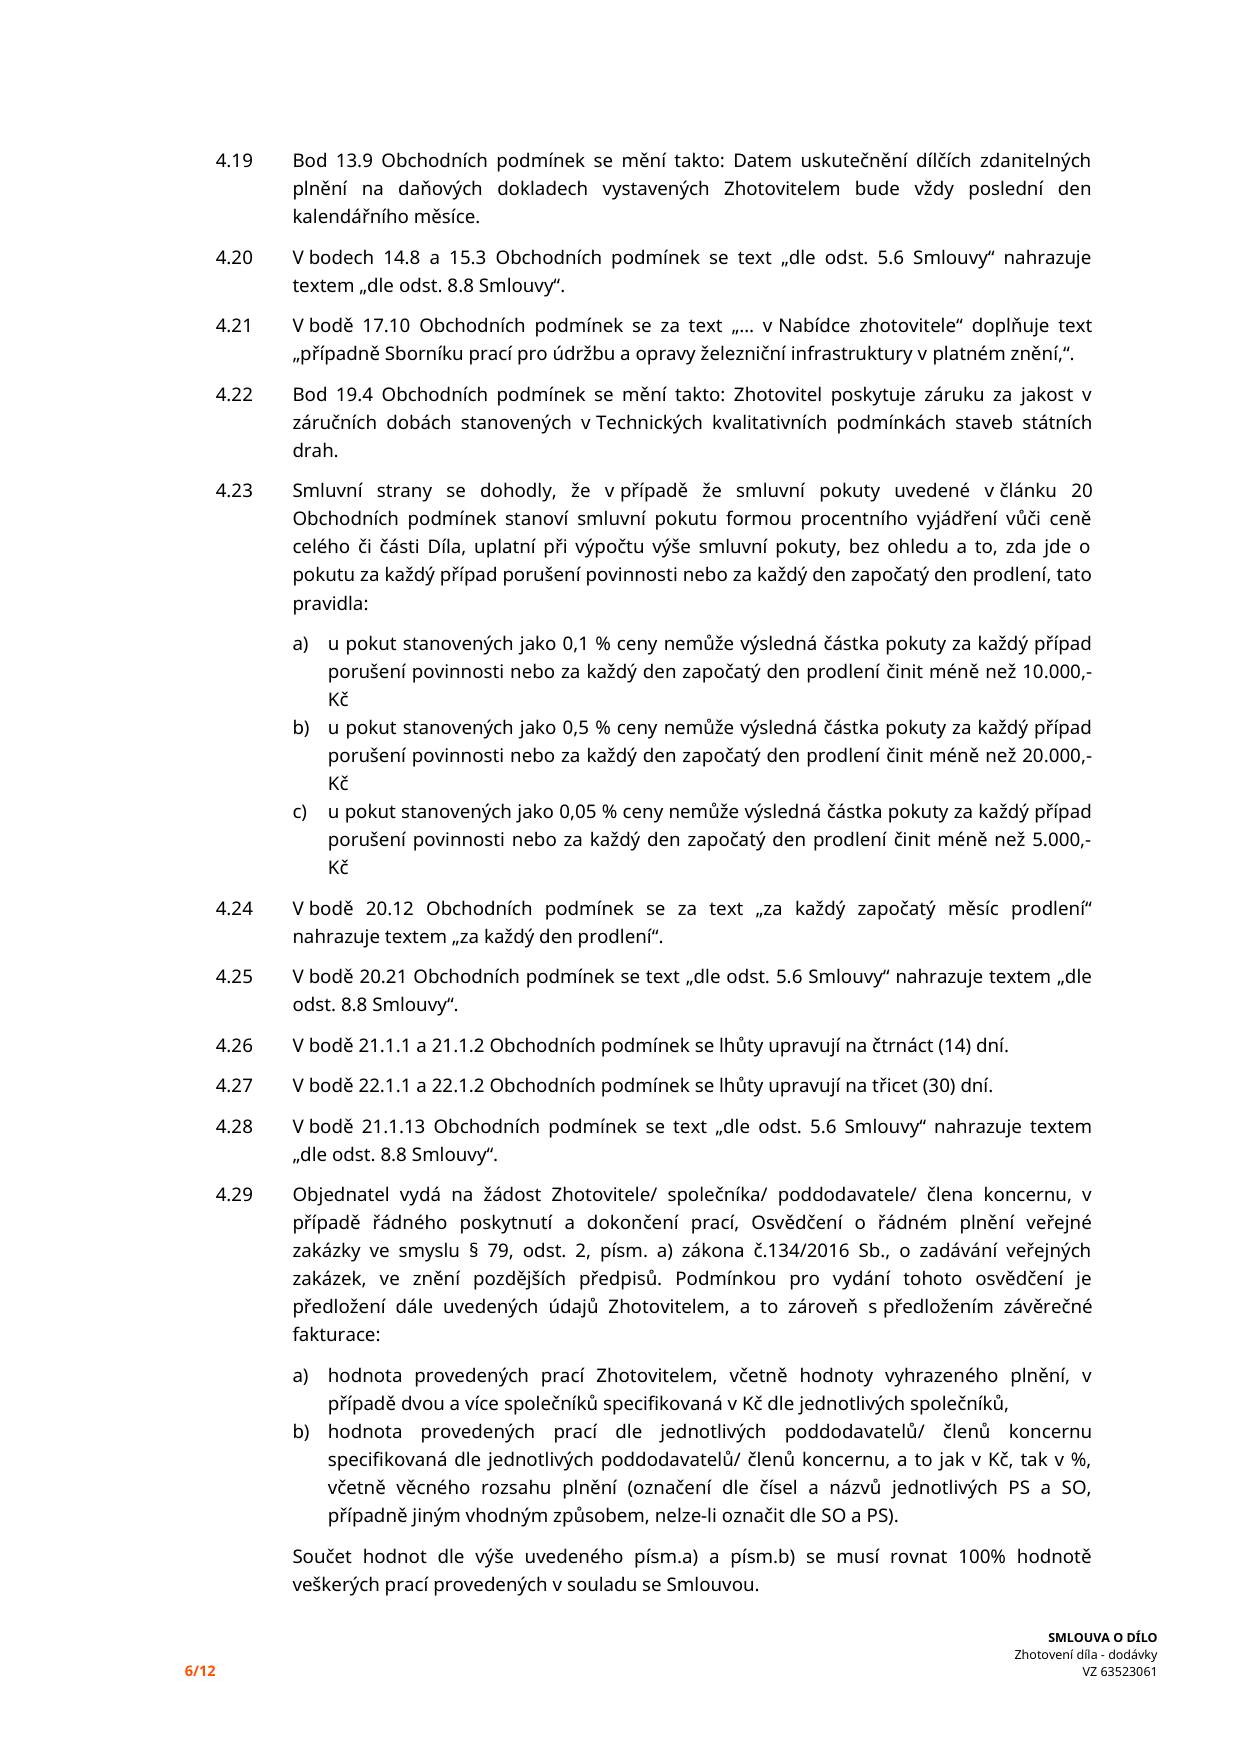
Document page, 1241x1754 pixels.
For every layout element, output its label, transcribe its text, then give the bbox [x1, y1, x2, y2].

text V bodě 21.1.13 Obchodních podmínek se text „dle odst. 5.6 Smlouvy“ nahrazuje textem „dle odst. 8.8 Smlouvy“. [216, 1113, 1093, 1167]
text V bodě 17.10 Obchodních podmínek se za text „… v Nabídce zhotovitele“ doplňuje text „případně Sborníku prací pro údržbu a opravy železniční infrastruktury v platném znění,“. [216, 313, 1093, 366]
text u pokut stanovených jako 0,5 % ceny nemůže výsledná částka pokuty za každý případ porušení povinnosti nebo za každý den započatý den prodlení činit méně než 20.000,- Kč [292, 714, 1093, 796]
text V bodech 14.8 a 15.3 Obchodních podmínek se text „dle odst. 5.6 Smlouvy“ nahrazuje textem „dle odst. 8.8 Smlouvy“. [216, 244, 1093, 298]
text Smluvní strany se dohodly, že v případě že smluvní pokuty uvedené v článku 20 Obchodních podmínek stanoví smluvní pokutu formou procentního vyjádření vůči ceně celého či části Díla, uplatní při výpočtu výše smluvní pokuty, bez ohledu a to, zda jde o pokutu za každý případ porušení povinnosti nebo za každý den započatý den prodlení, tato pravidla: [216, 478, 1093, 615]
text u pokut stanovených jako 0,05 % ceny nemůže výsledná částka pokuty za každý případ porušení povinnosti nebo za každý den započatý den prodlení činit méně než 5.000,- Kč [292, 798, 1093, 880]
text V bodě 20.12 Obchodních podmínek se za text „za každý započatý měsíc prodlení“ nahrazuje textem „za každý den prodlení“. [216, 895, 1093, 948]
text Objednatel vydá na žádost Zhotovitele/ společníka/ poddodavatele/ člena koncernu, v případě řádného poskytnutí a dokončení prací, Osvědčení o řádném plnění veřejné zakázky ve smyslu § 79, odst. 2, písm. a) zákona č.134/2016 Sb., o zadávání veřejných zakázek, ve znění pozdějších předpisů. Podmínkou pro vydání tohoto osvědčení je předložení dále uvedených údajů Zhotovitelem, a to zároveň s předložením závěrečné fakturace: [216, 1182, 1093, 1347]
text Bod 13.9 Obchodních podmínek se mění takto: Datem uskutečnění dílčích zdanitelných plnění na daňových dokladech vystavených Zhotovitelem bude vždy poslední den kalendářního měsíce. [216, 147, 1093, 229]
list u pokut stanovených jako 0,1 % ceny nemůže výsledná částka pokuty za každý případ porušení povinnosti nebo za každý den započatý den prodlení činit méně než 10.000,- Kč [292, 630, 1093, 712]
text V bodě 20.21 Obchodních podmínek se text „dle odst. 5.6 Smlouvy“ nahrazuje textem „dle odst. 8.8 Smlouvy“. [216, 963, 1093, 1017]
text Bod 19.4 Obchodních podmínek se mění takto: Zhotovitel poskytuje záruku za jakost v záručních dobách stanovených v Technických kvalitativních podmínkách staveb státních drah. [216, 381, 1093, 463]
list hodnota provedených prací Zhotovitelem, včetně hodnoty vyhrazeného plnění, v případě dvou a více společníků specifikovaná v Kč dle jednotlivých společníků, [292, 1362, 1093, 1416]
text V bodě 22.1.1 a 22.1.2 Obchodních podmínek se lhůty upravují na třicet (30) dní. [216, 1073, 1093, 1098]
text V bodě 21.1.1 a 21.1.2 Obchodních podmínek se lhůty upravují na čtrnáct (14) dní. [216, 1032, 1093, 1058]
text Součet hodnot dle výše uvedeného písm.a) a písm.b) se musí rovnat 100% hodnotě veškerých prací provedených v souladu se Smlouvou. [292, 1543, 1093, 1596]
text hodnota provedených prací dle jednotlivých poddodavatelů/ členů koncernu specifikovaná dle jednotlivých poddodavatelů/ členů koncernu, a to jak v Kč, tak v %, včetně věcného rozsahu plnění (označení dle čísel a názvů jednotlivých PS a SO, případně jiným vhodným způsobem, nelze-li označit dle SO a PS). [292, 1418, 1093, 1528]
